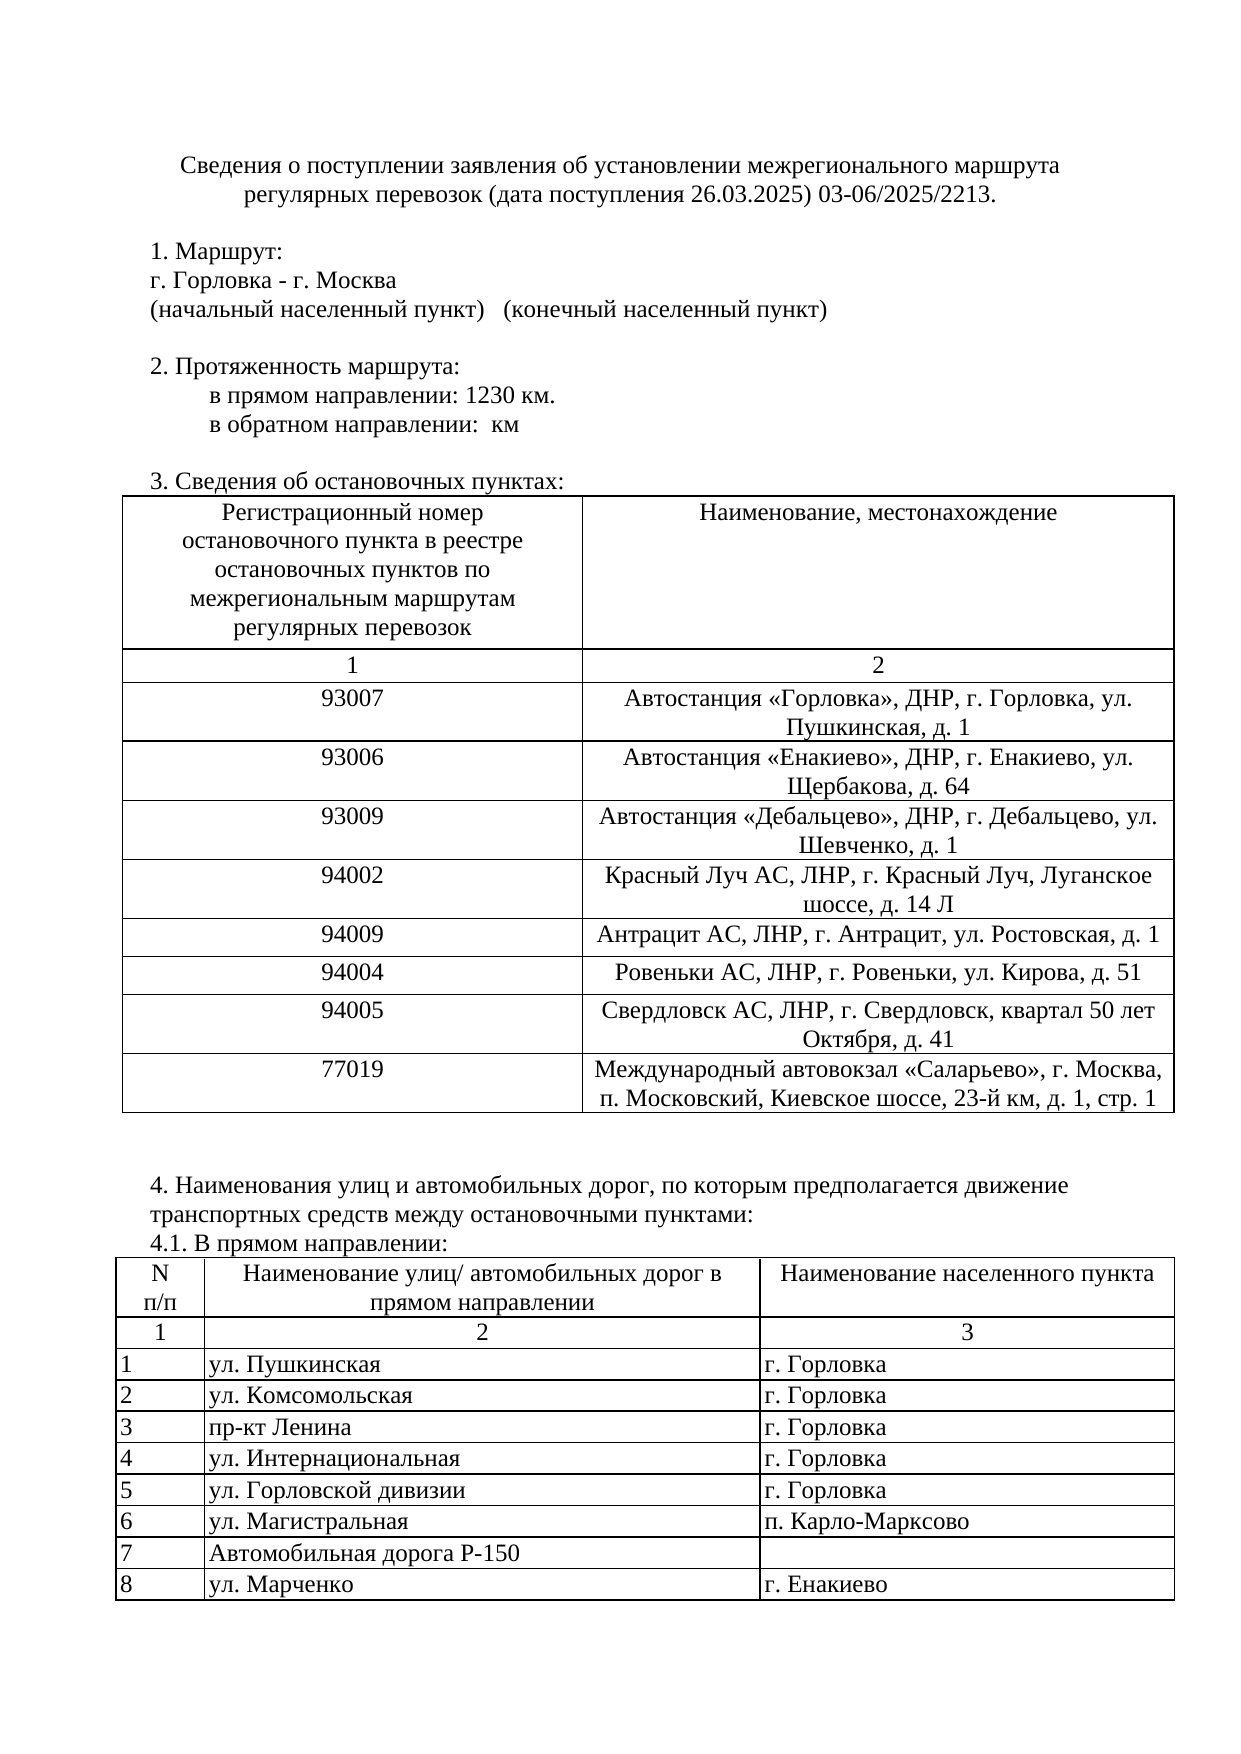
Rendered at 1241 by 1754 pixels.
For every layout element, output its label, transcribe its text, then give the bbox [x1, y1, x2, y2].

table_cell 1 [123, 650, 582, 681]
table_cell ул. Пушкинская [205, 1349, 759, 1379]
table_cell 7 [117, 1538, 204, 1568]
table_cell Красный Луч АС, ЛНР, г. Красный Луч, Луганское шоссе, д. 14 Л [583, 860, 1173, 918]
table_cell 93007 [123, 683, 582, 740]
text г. Горловка - г. Москва [150, 265, 1090, 294]
table_cell Международный автовокзал «Саларьево», г. Москва, п. Московский, Киевское шоссе, 23-й км, д. 1, стр. 1 [583, 1054, 1173, 1112]
table_cell г. Енакиево [761, 1569, 1174, 1599]
table_header N п/п [117, 1258, 204, 1316]
table_cell ул. Магистральная [205, 1506, 759, 1536]
table_cell пр-кт Ленина [205, 1412, 759, 1442]
table_cell 2 [583, 650, 1173, 681]
table_cell Автомобильная дорога Р-150 [205, 1538, 759, 1568]
table_cell Свердловск АС, ЛНР, г. Свердловск, квартал 50 лет Октября, д. 41 [583, 995, 1173, 1052]
table_cell 94005 [123, 995, 582, 1052]
table_cell г. Горловка [761, 1475, 1174, 1505]
table_header Регистрационный номер остановочного пункта в реестре остановочных пунктов по межрегиональным маршрутам регулярных перевозок [123, 497, 582, 648]
text 4.1. В прямом направлении: [150, 1228, 1090, 1257]
table_cell 3 [761, 1318, 1174, 1347]
text 4. Наименования улиц и автомобильных дорог, по которым предполагается движение транспортных средств между остановочными пунктами: [150, 1171, 1090, 1228]
table_cell ул. Марченко [205, 1569, 759, 1599]
table_cell Автостанция «Дебальцево», ДНР, г. Дебальцево, ул. Шевченко, д. 1 [583, 801, 1173, 858]
text 3. Сведения об остановочных пунктах: [150, 466, 1090, 495]
table_cell 77019 [123, 1054, 582, 1112]
table_cell 8 [117, 1569, 204, 1599]
table_header Наименование улиц/ автомобильных дорог в прямом направлении [205, 1258, 760, 1316]
table_cell г. Горловка [761, 1349, 1174, 1379]
table_cell г. Горловка [761, 1412, 1174, 1442]
text в обратном направлении: км [150, 409, 1090, 437]
table_cell Ровеньки АС, ЛНР, г. Ровеньки, ул. Кирова, д. 51 [583, 957, 1173, 993]
text Сведения о поступлении заявления об установлении межрегионального маршрута регулярных перевозок (дата поступления 26.03.2025) 03-06/2025/2213. [150, 150, 1090, 207]
text 2. Протяженность маршрута: [150, 351, 1090, 380]
text (начальный населенный пункт) (конечный населенный пункт) [150, 294, 1090, 322]
table_cell ул. Горловской дивизии [205, 1475, 759, 1505]
table_cell 5 [117, 1475, 204, 1505]
table_header Наименование, местонахождение [583, 497, 1173, 648]
table_cell 94009 [123, 919, 582, 956]
table_cell 93009 [123, 801, 582, 858]
table_cell 2 [205, 1318, 759, 1347]
table_cell 6 [117, 1506, 204, 1536]
table_cell Автостанция «Горловка», ДНР, г. Горловка, ул. Пушкинская, д. 1 [583, 683, 1173, 740]
table_cell 4 [117, 1443, 204, 1473]
table_cell 93006 [123, 742, 582, 799]
table_cell [761, 1538, 1174, 1568]
table_cell 94002 [123, 860, 582, 918]
text 1. Маршрут: [150, 236, 1090, 265]
text в прямом направлении: 1230 км. [150, 380, 1090, 409]
table_cell 1 [117, 1349, 204, 1379]
table_cell Автостанция «Енакиево», ДНР, г. Енакиево, ул. Щербакова, д. 64 [583, 742, 1173, 799]
table_cell 3 [117, 1412, 204, 1442]
table_header Наименование населенного пункта [761, 1258, 1174, 1316]
table_cell 94004 [123, 957, 582, 993]
table_cell п. Карло-Марксово [761, 1506, 1174, 1536]
table_cell ул. Интернациональная [205, 1443, 759, 1473]
table_cell г. Горловка [761, 1381, 1174, 1410]
table_cell ул. Комсомольская [205, 1381, 759, 1410]
table_cell 1 [117, 1318, 204, 1347]
table_cell 2 [117, 1381, 204, 1410]
table_cell г. Горловка [761, 1443, 1174, 1473]
table_cell Антрацит АС, ЛНР, г. Антрацит, ул. Ростовская, д. 1 [583, 919, 1173, 956]
